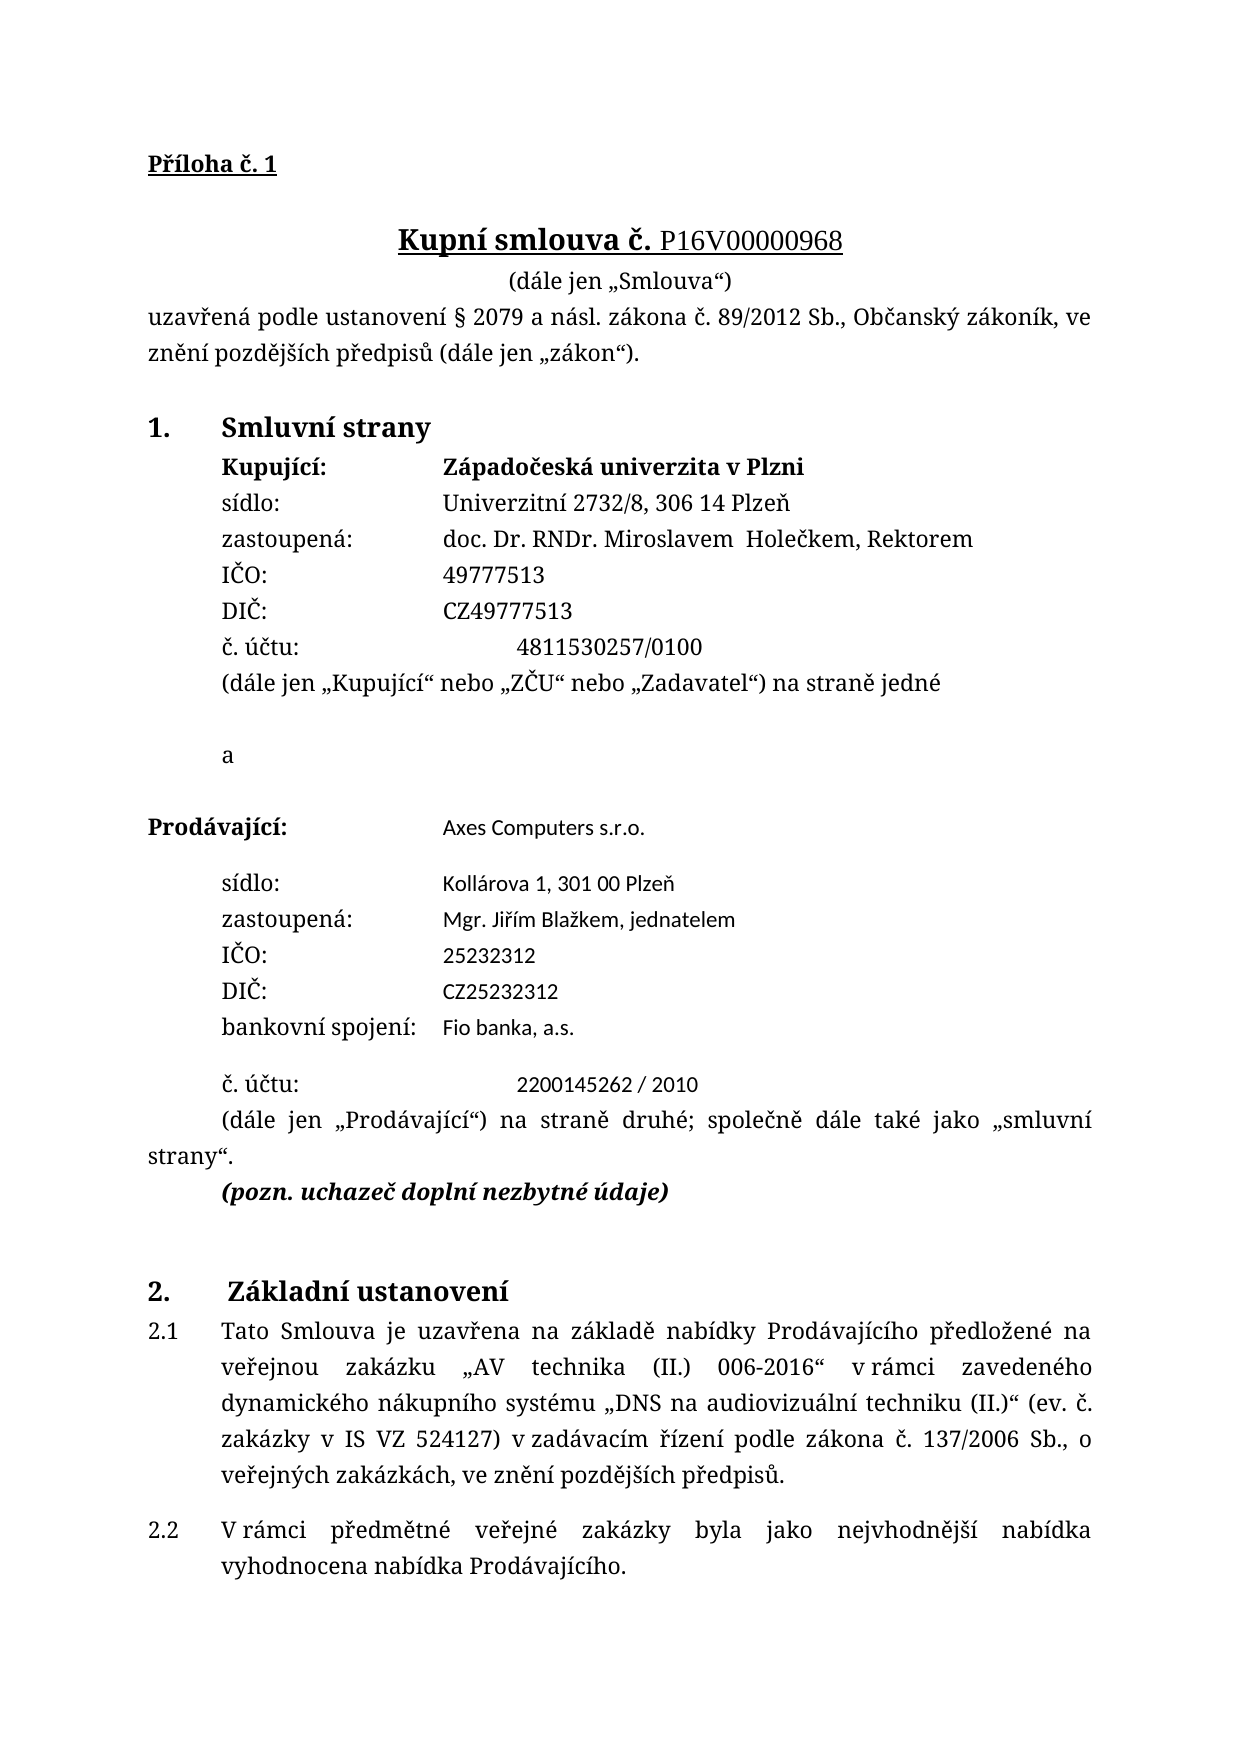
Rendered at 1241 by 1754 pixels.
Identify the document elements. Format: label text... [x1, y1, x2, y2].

text a [221, 739, 1093, 770]
text DIČ: CZ49777513 [221, 595, 1093, 626]
text (dále jen „Smlouva“) [148, 265, 1093, 296]
text (dále jen „Kupující“ nebo „ZČU“ nebo „Zadavatel“) na straně jedné [221, 667, 1093, 698]
text 2.2 V rámci předmětné veřejné zakázky byla jako nejvhodnější nabídka vyhodnocena nabídka Prodávajícího. [148, 1514, 1093, 1581]
text bankovní spojení: Fio banka, a.s. [148, 1011, 1093, 1042]
text č. účtu: 2200145262 / 2010 [221, 1068, 1093, 1099]
text zastoupená: Mgr. Jiřím Blažkem, jednatelem [221, 903, 1093, 934]
text (pozn. uchazeč doplní nezbytné údaje) [148, 1176, 1093, 1207]
text IČO: 25232312 [221, 939, 1093, 971]
text sídlo: Kollárova 1, 301 00 Plzeň [221, 867, 1093, 899]
text zastoupená: doc. Dr. RNDr. Miroslavem Holečkem, Rektorem [221, 523, 1093, 554]
text Kupní smlouva č. P16V00000968 [148, 219, 1093, 259]
text 2.1 Tato Smlouva je uzavřena na základě nabídky Prodávajícího předložené na veřejnou zakázku „AV technika (II.) 006-2016“ v rámci zavedeného dynamického nákupního systému „DNS na audiovizuální techniku (II.)“ (ev. č. zakázky v IS VZ 524127) v zadávacím řízení podle zákona č. 137/2006 Sb., o veřejných zakázkách, ve znění pozdějších předpisů. [148, 1315, 1093, 1490]
text (dále jen „Prodávající“) na straně druhé; společně dále také jako „smluvní strany“. [148, 1104, 1093, 1171]
text Příloha č. 1 [148, 148, 1093, 179]
text Prodávající: Axes Computers s.r.o. [148, 811, 1093, 842]
text č. účtu: 4811530257/0100 [221, 631, 1093, 662]
text Kupující: Západočeská univerzita v Plzni [221, 451, 1093, 482]
text 2. Základní ustanovení [148, 1273, 1093, 1309]
text sídlo: Univerzitní 2732/8, 306 14 Plzeň [221, 487, 1093, 518]
text 1. Smluvní strany [148, 409, 1093, 446]
text IČO: 49777513 [221, 559, 1093, 590]
text DIČ: CZ25232312 [221, 975, 1093, 1006]
text uzavřená podle ustanovení § 2079 a násl. zákona č. 89/2012 Sb., Občanský zákoník, ve znění pozdějších předpisů (dále jen „zákon“). [148, 301, 1093, 368]
